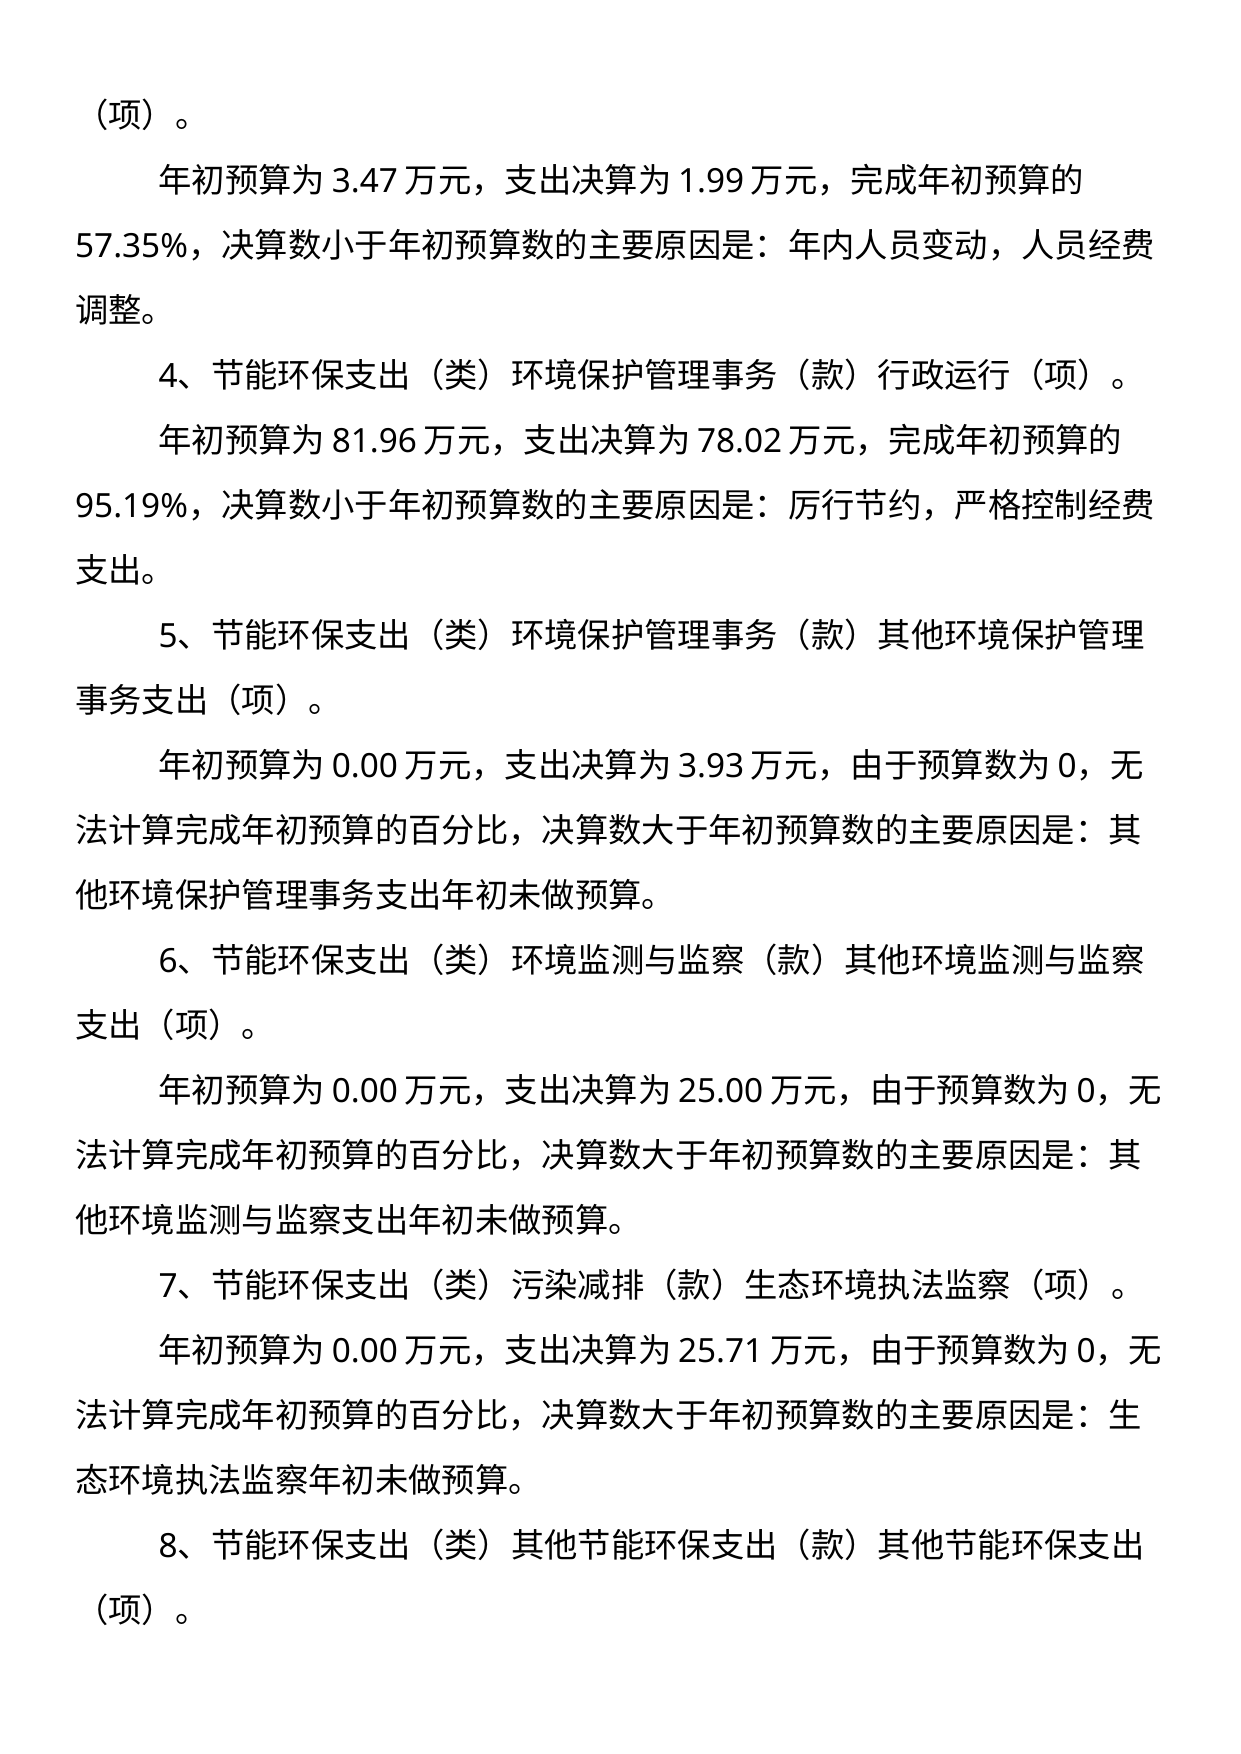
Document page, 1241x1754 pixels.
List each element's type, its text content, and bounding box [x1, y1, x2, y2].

text 年初预算为0.00万元，支出决算为25.71万元，由于预算数为0，无法计算完成年初预算的百分比，决算数大于年初预算数的主要原因是：生态环境执法监察年初未做预算。 [75, 1316, 1165, 1511]
text 4、节能环保支出（类）环境保护管理事务（款）行政运行（项）。 [75, 341, 1165, 406]
text 6、节能环保支出（类）环境监测与监察（款）其他环境监测与监察支出（项）。 [75, 926, 1165, 1056]
text 年初预算为0.00万元，支出决算为3.93万元，由于预算数为0，无法计算完成年初预算的百分比，决算数大于年初预算数的主要原因是：其他环境保护管理事务支出年初未做预算。 [75, 731, 1165, 926]
text 年初预算为0.00万元，支出决算为25.00万元，由于预算数为0，无法计算完成年初预算的百分比，决算数大于年初预算数的主要原因是：其他环境监测与监察支出年初未做预算。 [75, 1056, 1165, 1251]
text 8、节能环保支出（类）其他节能环保支出（款）其他节能环保支出（项）。 [75, 1511, 1165, 1641]
text 年初预算为81.96万元，支出决算为78.02万元，完成年初预算的95.19%，决算数小于年初预算数的主要原因是：厉行节约，严格控制经费支出。 [75, 406, 1165, 601]
text 5、节能环保支出（类）环境保护管理事务（款）其他环境保护管理事务支出（项）。 [75, 601, 1165, 731]
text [75, 81, 1165, 146]
text 7、节能环保支出（类）污染减排（款）生态环境执法监察（项）。 [75, 1251, 1165, 1316]
text 年初预算为3.47万元，支出决算为1.99万元，完成年初预算的57.35%，决算数小于年初预算数的主要原因是：年内人员变动，人员经费调整。 [75, 146, 1165, 341]
